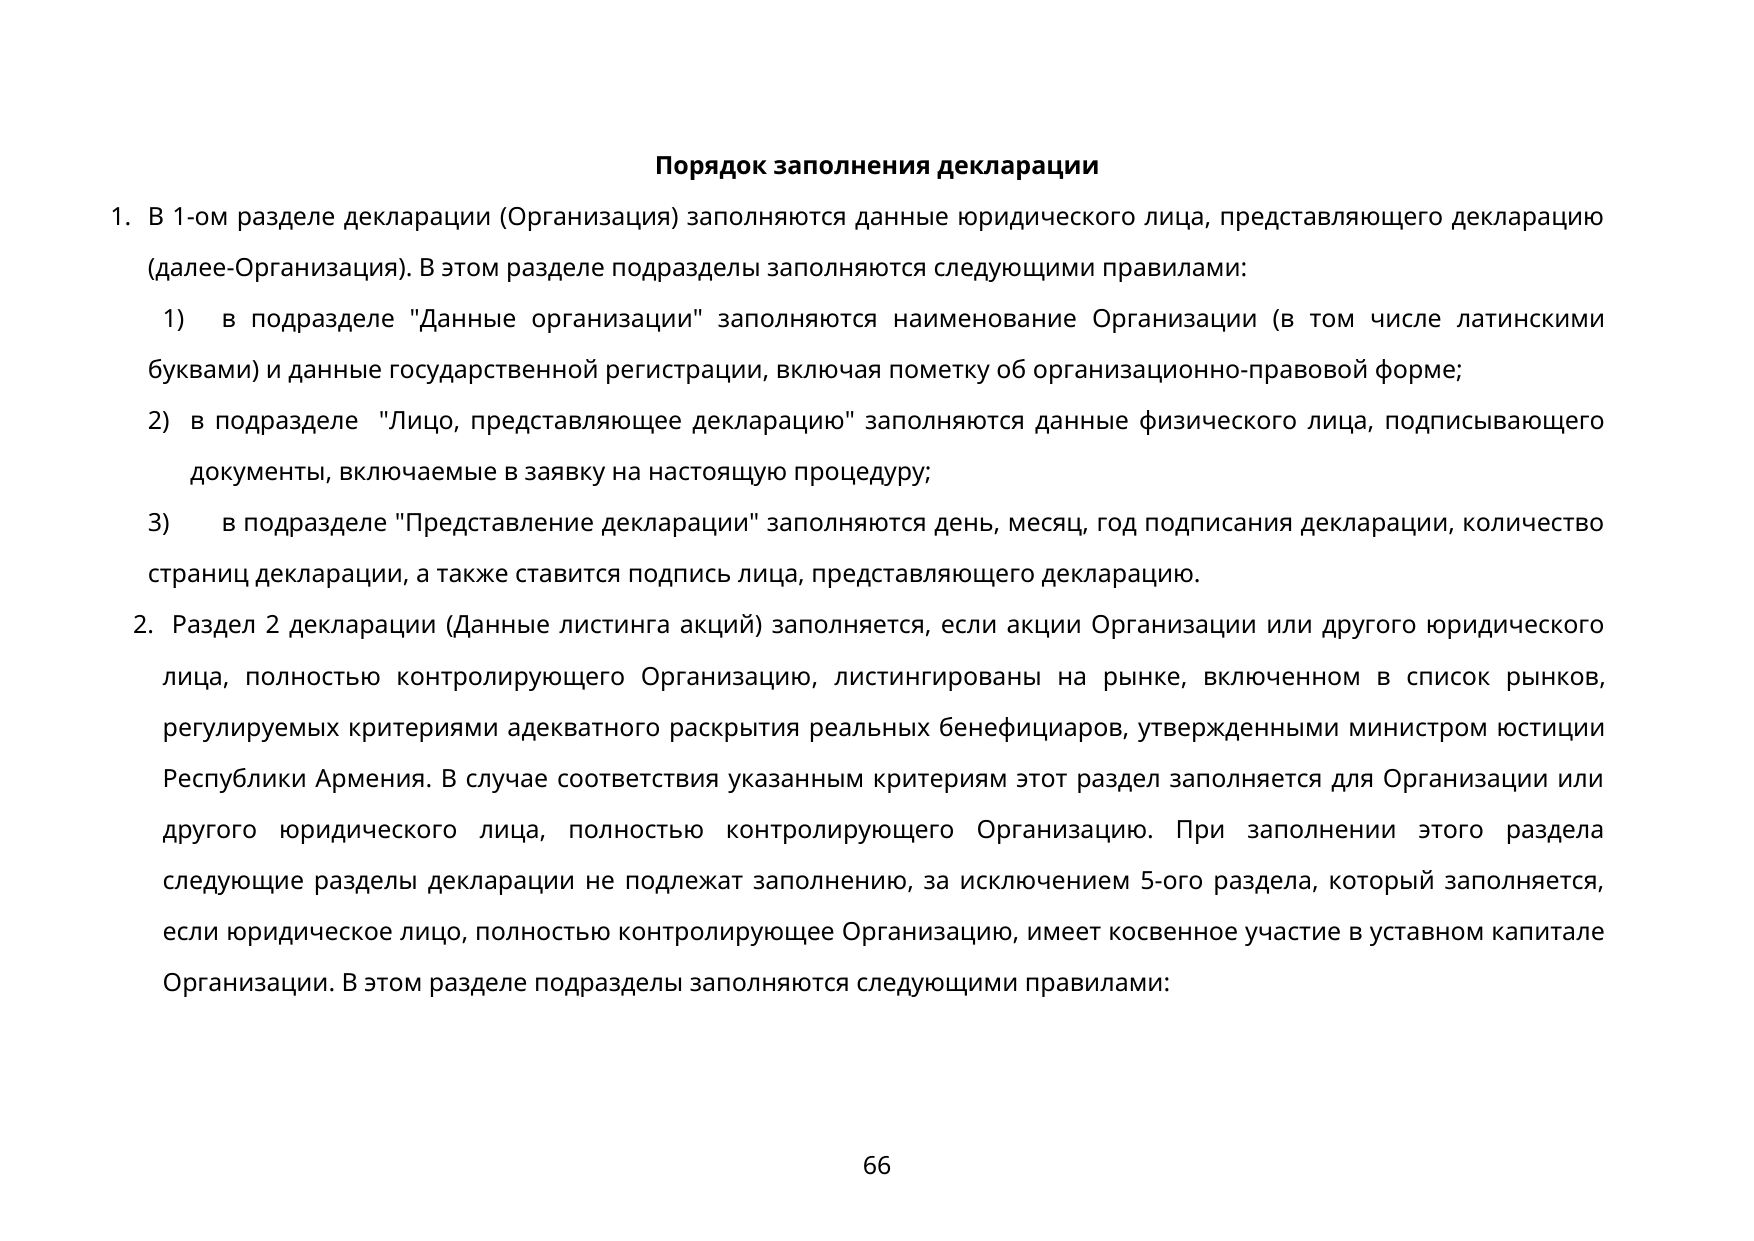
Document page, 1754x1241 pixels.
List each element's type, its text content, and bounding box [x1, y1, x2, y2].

list в подразделе "Представление декларации" заполняются день, месяц, год подписания декларации, количество страниц декларации, а также ставится подпись лица, представляющего декларацию. [148, 505, 1606, 590]
list в подразделе "Лицо, представляющее декларацию" заполняются данные физического лица, подписывающего документы, включаемые в заявку на настоящую процедуру; [148, 403, 1606, 488]
list в подразделе "Данные организации" заполняются наименование Организации (в том числе латинскими буквами) и данные государственной регистрации, включая пометку об организационно-правовой форме; [148, 301, 1606, 386]
list Раздел 2 декларации (Данные листинга акций) заполняется, если акции Организации или другого юридического лица, полностью контролирующего Организацию, листингированы на рынке, включенном в список рынков, регулируемых критериями адекватного раскрытия реальных бенефициаров, утвержденными министром юстиции Республики Армения. В случае соответствия указанным критериям этот раздел заполняется для Организации или другого юридического лица, полностью контролирующего Организацию. При заполнении этого раздела следующие разделы декларации не подлежат заполнению, за исключением 5-ого раздела, который заполняется, если юридическое лицо, полностью контролирующее Организацию, имеет косвенное участие в уставном капитале Организации. В этом разделе подразделы заполняются следующими правилами: [133, 607, 1606, 998]
list В 1-ом разделе декларации (Организация) заполняются данные юридического лица, представляющего декларацию (далее-Организация). В этом разделе подразделы заполняются следующими правилами: [110, 199, 1606, 284]
text Порядок заполнения декларации [148, 148, 1606, 182]
